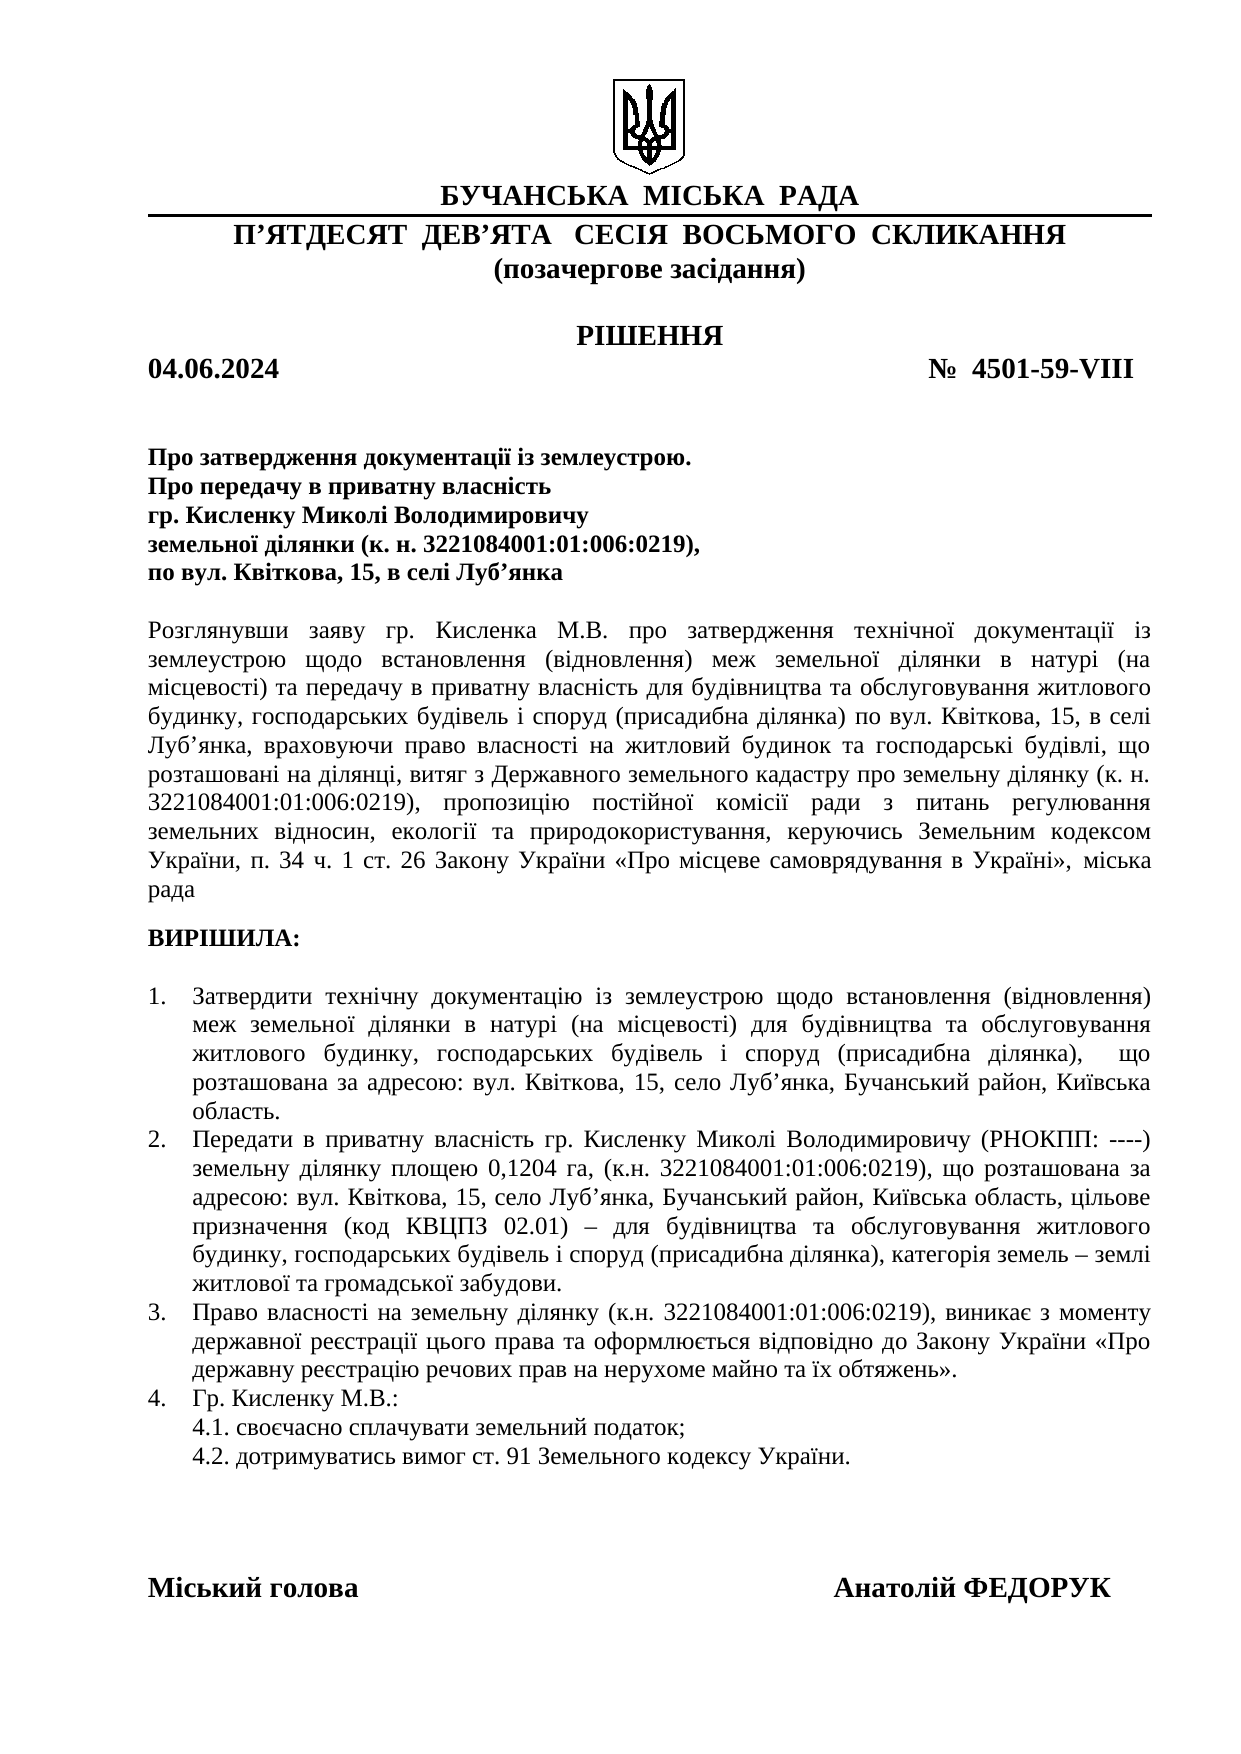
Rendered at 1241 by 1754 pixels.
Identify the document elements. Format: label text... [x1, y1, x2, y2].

text 4. Гр. Кисленку М.В.: [148, 1383, 1152, 1412]
text П’ЯТДЕСЯТ ДЕВ’ЯТА СЕСІЯ ВОСЬМОГО СКЛИКАННЯ [148, 217, 1152, 251]
text ВИРІШИЛА: [148, 923, 1152, 952]
text Про передачу в приватну власність [148, 471, 1152, 500]
list Передати в приватну власність гр. Кисленку Миколі Володимировичу (РНОКПП: ----) земельну ділянку площею 0,1204 га, (к.н. 3221084001:01:006:0219), що розташована за адресою: вул. Квіткова, 15, село Луб’янка, Бучанський район, Київська область, цільове призначення (код КВЦПЗ 02.01) – для будівництва та обслуговування житлового будинку, господарських будівель і споруд (присадибна ділянка), категорія земель – землі житлової та громадської забудови. [148, 1124, 1152, 1297]
text гр. Кисленку Миколі Володимировичу [148, 500, 1152, 529]
text БУЧАНСЬКА МІСЬКА РАДА [148, 178, 1152, 214]
text земельної ділянки (к. н. 3221084001:01:006:0219), [148, 529, 1152, 557]
text Розглянувши заяву гр. Кисленка М.В. про затвердження технічної документації із землеустрою щодо встановлення (відновлення) меж земельної ділянки в натурі (на місцевості) та передачу в приватну власність для будівництва та обслуговування житлового будинку, господарських будівель і споруд (присадибна ділянка) по вул. Квіткова, 15, в селі Луб’янка, враховуючи право власності на житловий будинок та господарські будівлі, що розташовані на ділянці, витяг з Державного земельного кадастру про земельну ділянку (к. н. 3221084001:01:006:0219), пропозицію постійної комісії ради з питань регулювання земельних відносин, екології та природокористування, керуючись Земельним кодексом України, п. 34 ч. 1 ст. 26 Закону України «Про місцеве самоврядування в Україні», міська рада [148, 615, 1152, 902]
text 04.06.2024 № 4501-59-VІІІ [148, 351, 1152, 385]
text РІШЕННЯ [148, 318, 1152, 351]
text 4.2. дотримуватись вимог ст. 91 Земельного кодексу України. [192, 1441, 1152, 1469]
text (позачергове засідання) [148, 251, 1152, 284]
text Про затвердження документації із землеустрою. [148, 442, 1152, 471]
text 4.1. своєчасно сплачувати земельний податок; [192, 1412, 1152, 1441]
text по вул. Квіткова, 15, в селі Луб’янка [148, 557, 1152, 586]
text Міський голова Анатолій ФЕДОРУК [148, 1570, 1152, 1604]
list Затвердити технічну документацію із землеустрою щодо встановлення (відновлення) меж земельної ділянки в натурі (на місцевості) для будівництва та обслуговування житлового будинку, господарських будівель і споруд (присадибна ділянка), що розташована за адресою: вул. Квіткова, 15, село Луб’янка, Бучанський район, Київська область. [148, 981, 1152, 1124]
list Право власності на земельну ділянку (к.н. 3221084001:01:006:0219), виникає з моменту державної реєстрації цього права та оформлюється відповідно до Закону України «Про державну реєстрацію речових прав на нерухоме майно та їх обтяжень». [148, 1297, 1152, 1383]
